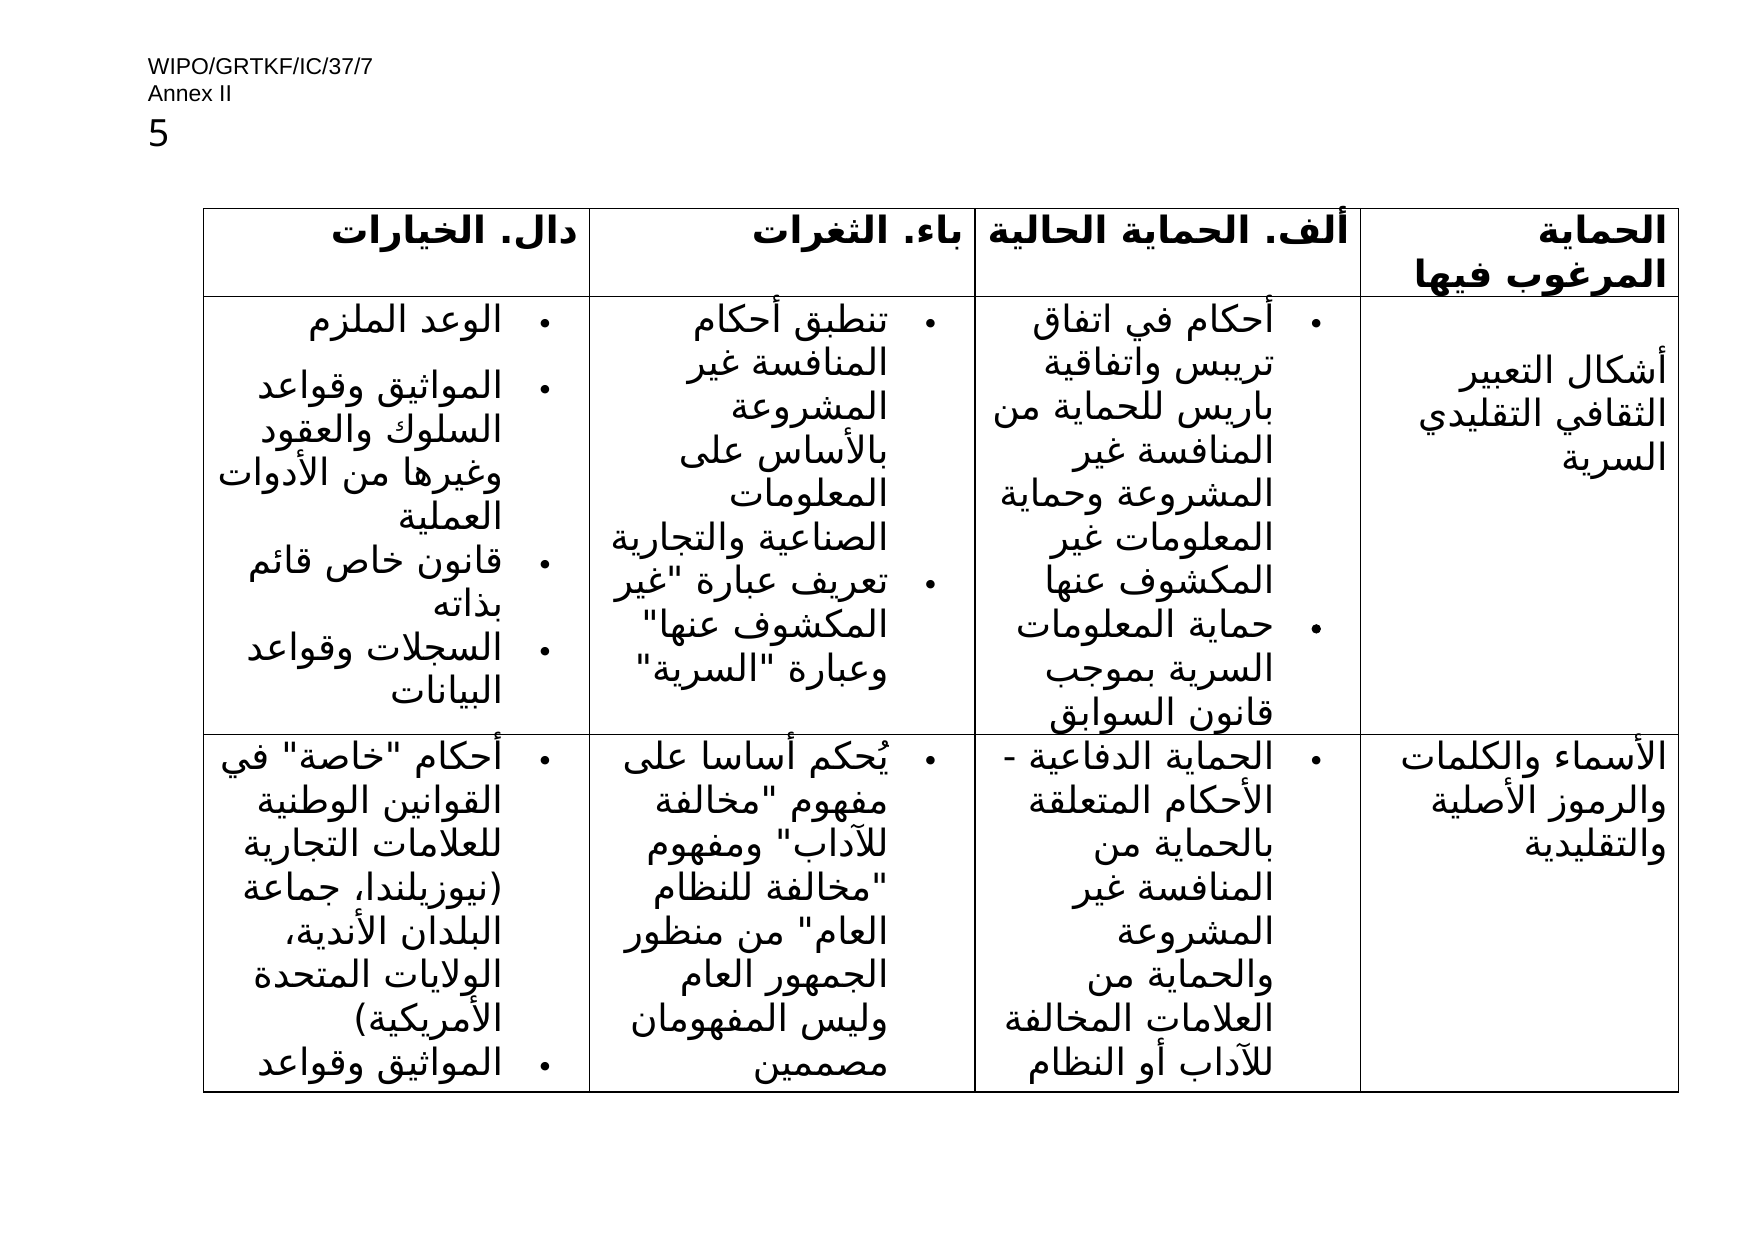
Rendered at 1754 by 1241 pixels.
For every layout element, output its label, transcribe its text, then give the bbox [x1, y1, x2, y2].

table_header دال. الخيارات [204, 209, 589, 296]
table_header الحماية المرغوب فيها [1361, 209, 1678, 296]
table_cell الوعد الملزم المواثيق وقواعد السلوك والعقود وغيرها من الأدوات العملية قانون خاص قائم بذاته السجلات وقواعد البيانات [204, 297, 589, 734]
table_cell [204, 735, 589, 1091]
table_cell أشكال التعبير الثقافي التقليدي السرية [1361, 297, 1678, 734]
table_cell تنطبق أحكام المنافسة غير المشروعة بالأساس على المعلومات الصناعية والتجارية تعريف عبارة "غير المكشوف عنها" وعبارة "السرية" [590, 297, 974, 734]
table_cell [976, 735, 1360, 1091]
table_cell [1361, 735, 1678, 1091]
table_header ألف. الحماية الحالية [976, 209, 1360, 296]
table_header باء. الثغرات [590, 209, 974, 296]
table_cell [590, 735, 974, 1091]
table_cell أحكام في اتفاق تريبس واتفاقية باريس للحماية من المنافسة غير المشروعة وحماية المعلومات غير المكشوف عنها حماية المعلومات السرية بموجب قانون السوابق [976, 297, 1360, 734]
